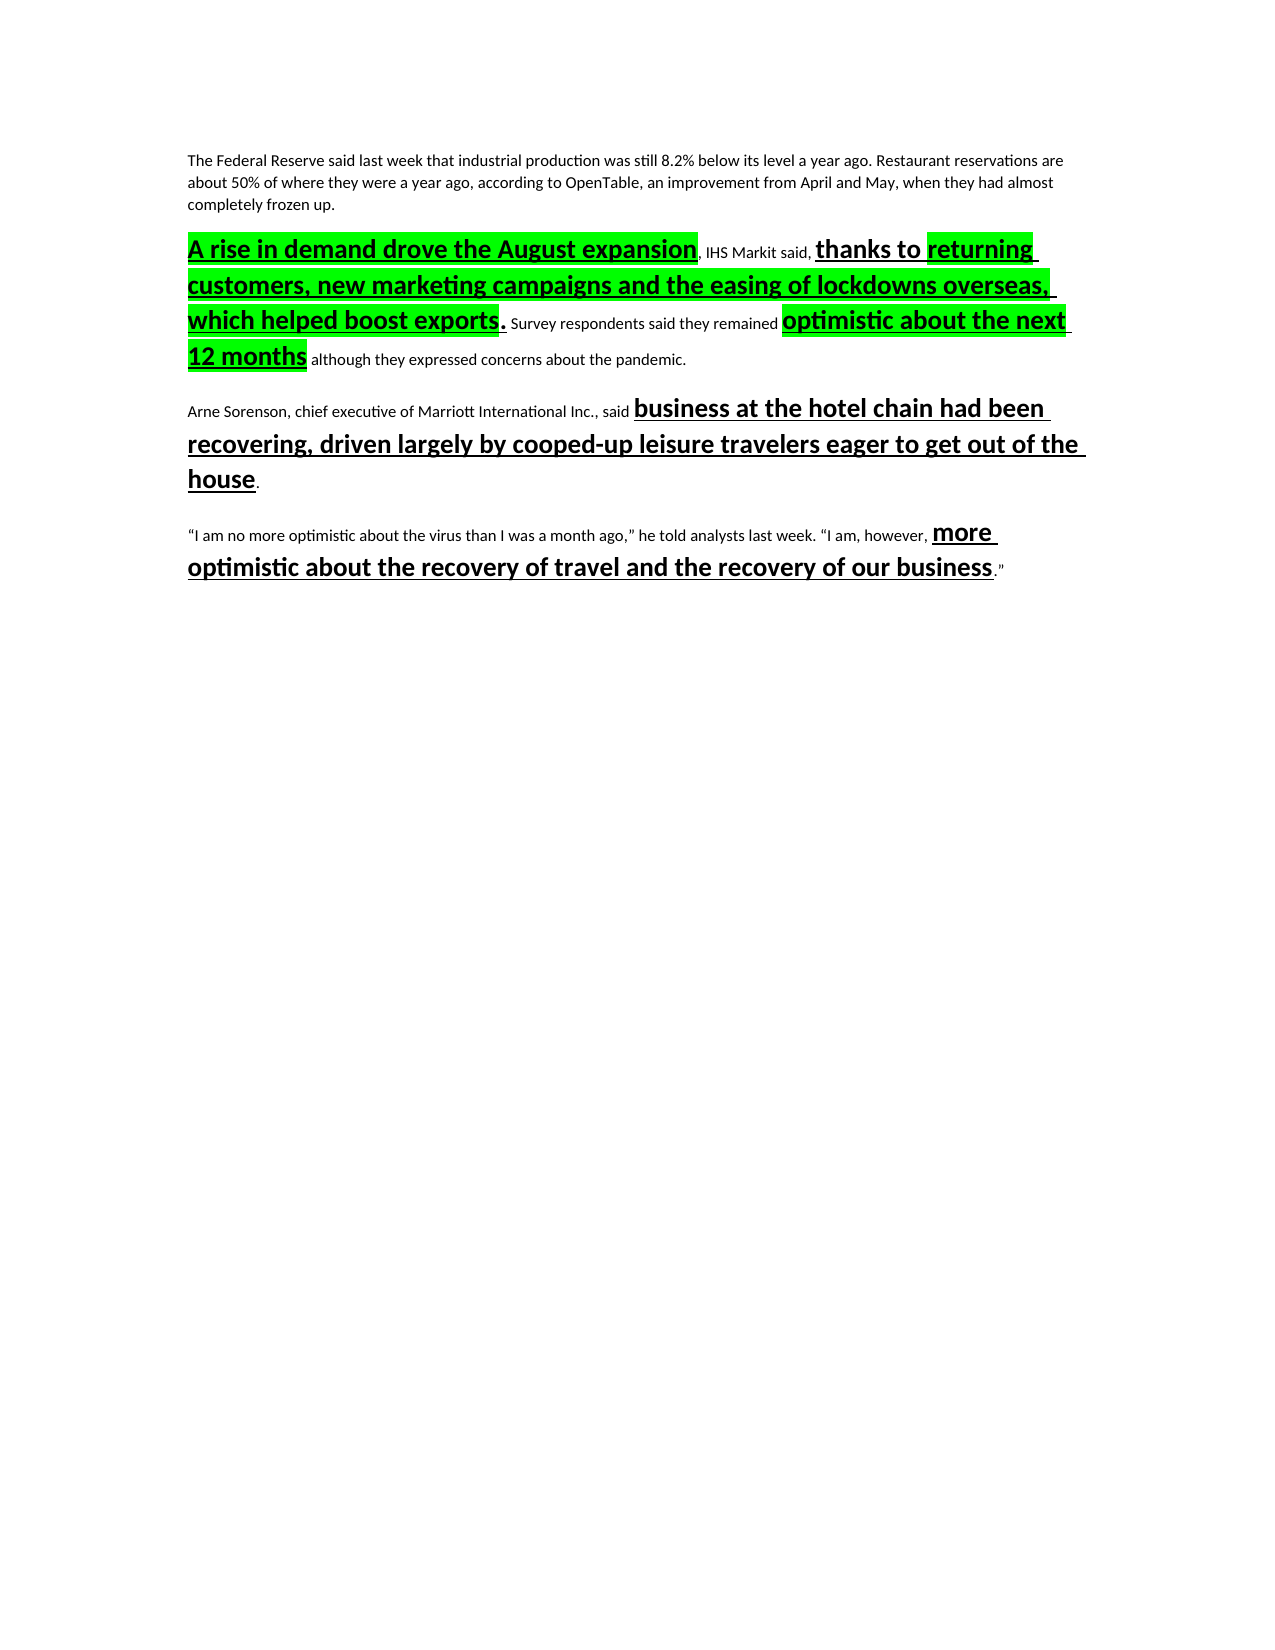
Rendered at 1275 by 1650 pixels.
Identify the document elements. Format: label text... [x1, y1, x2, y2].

text The Federal Reserve said last week that industrial production was still 8.2% below its level a year ago. Restaurant reservations are about 50% of where they were a year ago, according to OpenTable, an improvement from April and May, when they had almost completely frozen up. [187, 150, 1087, 214]
text A rise in demand drove the August expansion, IHS Markit said, thanks to returning customers, new marketing campaigns and the easing of lockdowns overseas, which helped boost exports. Survey respondents said they remained optimistic about the next 12 months although they expressed concerns about the pandemic. [187, 232, 1087, 372]
text “I am no more optimistic about the virus than I was a month ago,” he told analysts last week. “I am, however, more optimistic about the recovery of travel and the recovery of our business.” [187, 515, 1087, 584]
text Arne Sorenson, chief executive of Marriott International Inc., said business at the hotel chain had been recovering, driven largely by cooped-up leisure travelers eager to get out of the house. [187, 391, 1087, 496]
